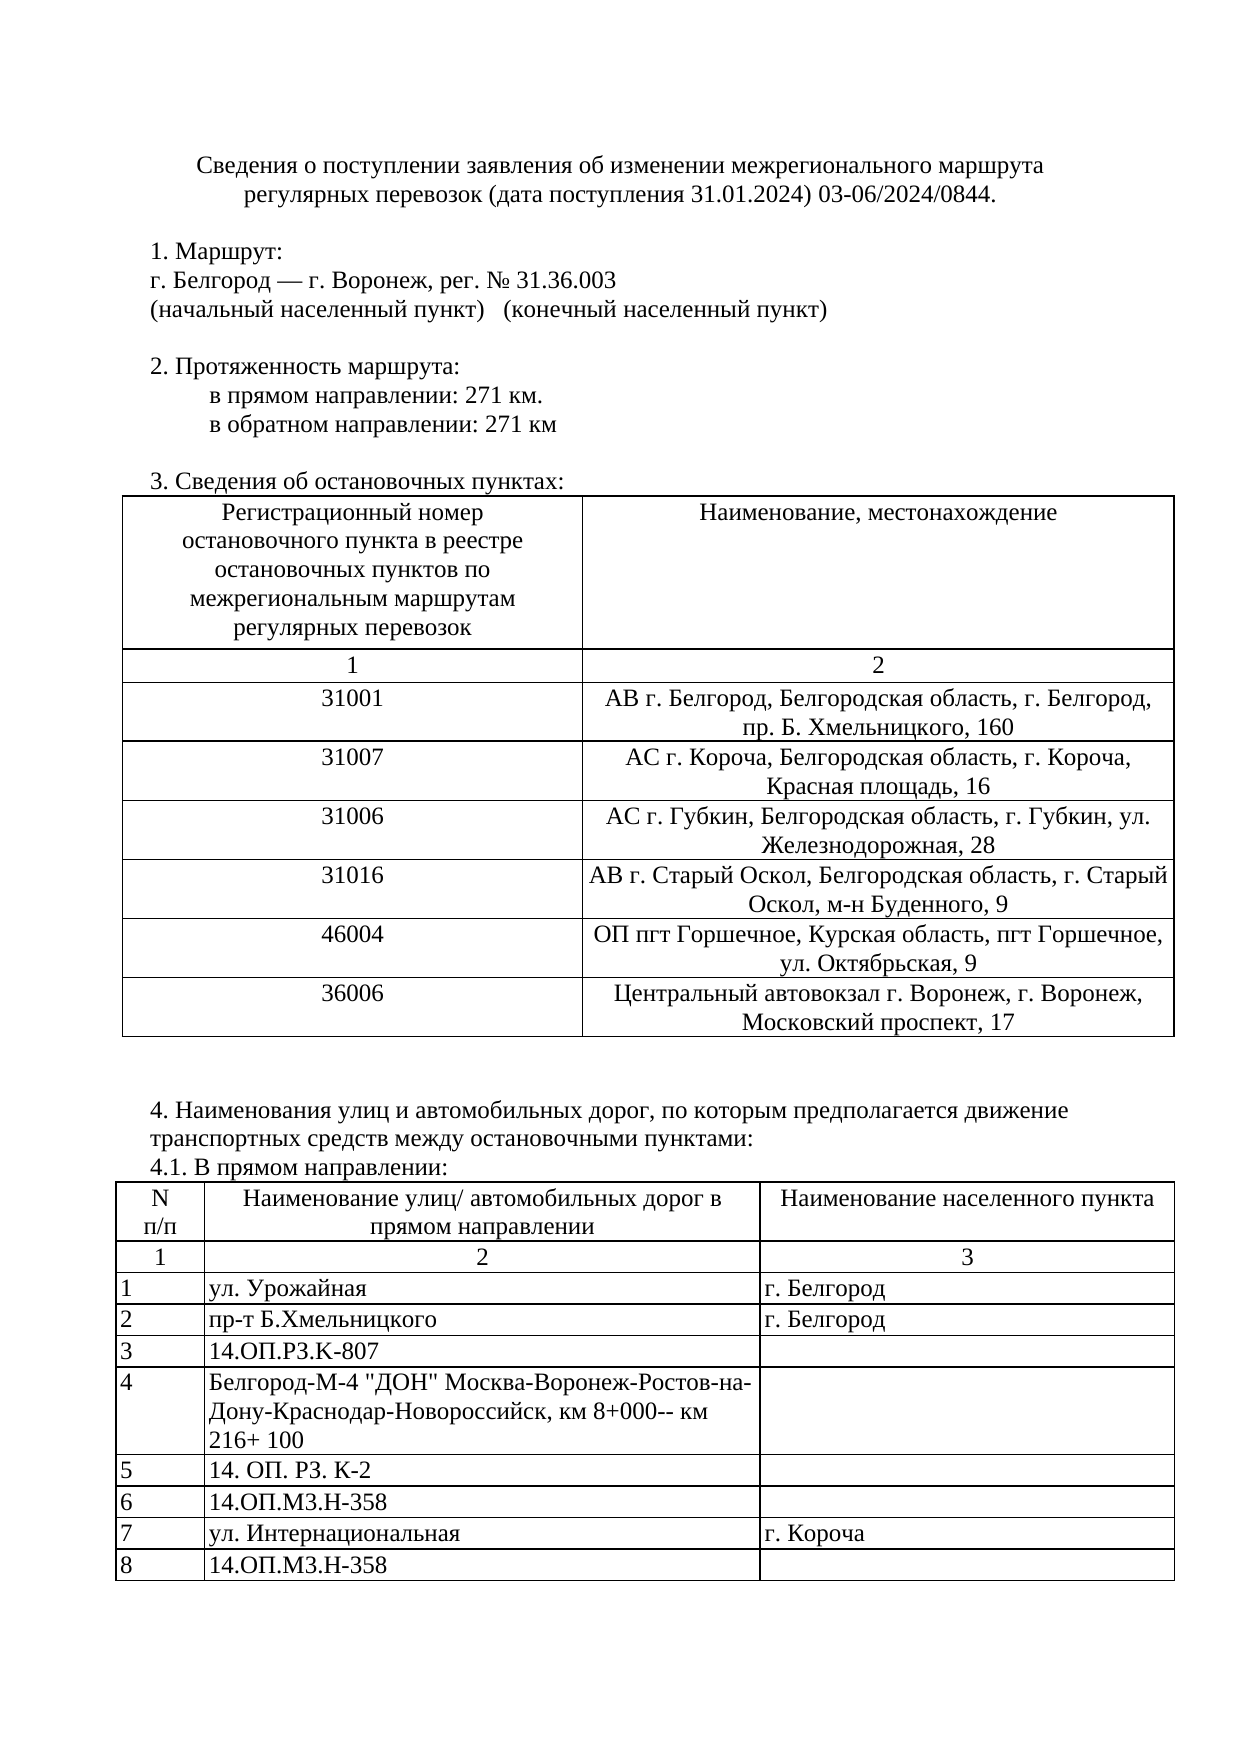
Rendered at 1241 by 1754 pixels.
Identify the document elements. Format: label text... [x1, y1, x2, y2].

table_cell 14. ОП. РЗ. К-2 [205, 1455, 759, 1485]
table_cell 2 [205, 1242, 759, 1272]
table_cell 14.ОП.М3.Н-358 [205, 1487, 759, 1517]
table_cell 31016 [123, 860, 582, 918]
text 4. Наименования улиц и автомобильных дорог, по которым предполагается движение транспортных средств между остановочными пунктами: [150, 1095, 1090, 1152]
text 3. Сведения об остановочных пунктах: [150, 466, 1090, 495]
table_cell Белгород-М-4 "ДОН" Москва-Воронеж-Ростов-на-Дону-Краснодар-Новороссийск, км 8+000-- км 216+ 100 [205, 1368, 759, 1454]
table_cell 7 [117, 1518, 204, 1548]
table_cell 14.ОП.М3.Н-358 [205, 1550, 759, 1579]
text 2. Протяженность маршрута: [150, 351, 1090, 380]
table_cell АС г. Губкин, Белгородская область, г. Губкин, ул. Железнодорожная, 28 [583, 801, 1173, 858]
table_header N п/п [117, 1183, 204, 1240]
table_cell 5 [117, 1455, 204, 1485]
text в обратном направлении: 271 км [150, 409, 1090, 437]
table_cell г. Белгород [761, 1273, 1174, 1303]
text Сведения о поступлении заявления об изменении межрегионального маршрута регулярных перевозок (дата поступления 31.01.2024) 03-06/2024/0844. [150, 150, 1090, 207]
text 1. Маршрут: [150, 236, 1090, 265]
table_cell ул. Интернациональная [205, 1518, 759, 1548]
table_cell 1 [117, 1242, 204, 1272]
table_cell 31001 [123, 683, 582, 740]
text г. Белгород — г. Воронеж, рег. № 31.36.003 [150, 265, 1090, 294]
table_cell АС г. Короча, Белгородская область, г. Короча, Красная площадь, 16 [583, 742, 1173, 799]
table_cell 31006 [123, 801, 582, 858]
table_cell 3 [117, 1336, 204, 1366]
table_header Наименование, местонахождение [583, 497, 1173, 648]
table_cell [761, 1336, 1174, 1366]
table_header Наименование улиц/ автомобильных дорог в прямом направлении [205, 1183, 759, 1240]
table_cell АВ г. Старый Оскол, Белгородская область, г. Старый Оскол, м-н Буденного, 9 [583, 860, 1173, 918]
table_cell 2 [117, 1305, 204, 1334]
table_header Регистрационный номер остановочного пункта в реестре остановочных пунктов по межрегиональным маршрутам регулярных перевозок [123, 497, 582, 648]
table_cell Центральный автовокзал г. Воронеж, г. Воронеж, Московский проспект, 17 [583, 978, 1173, 1036]
table_cell 14.ОП.РЗ.K-807 [205, 1336, 759, 1366]
table_cell 2 [583, 650, 1173, 681]
table_cell 1 [117, 1273, 204, 1303]
table_cell 36006 [123, 978, 582, 1036]
table_cell [761, 1455, 1174, 1485]
table_cell 8 [117, 1550, 204, 1579]
table_cell 31007 [123, 742, 582, 799]
table_cell [761, 1368, 1174, 1454]
table_cell 3 [761, 1242, 1174, 1272]
table_cell 1 [123, 650, 582, 681]
table_cell АВ г. Белгород, Белгородская область, г. Белгород, пр. Б. Хмельницкого, 160 [583, 683, 1173, 740]
table_cell 4 [117, 1368, 204, 1454]
text в прямом направлении: 271 км. [150, 380, 1090, 409]
table_cell пр-т Б.Хмельницкого [205, 1305, 759, 1334]
table_cell ул. Урожайная [205, 1273, 759, 1303]
table_cell [761, 1487, 1174, 1517]
table_cell [761, 1550, 1174, 1579]
table_cell г. Короча [761, 1518, 1174, 1548]
table_header Наименование населенного пункта [761, 1183, 1174, 1240]
text (начальный населенный пункт) (конечный населенный пункт) [150, 294, 1090, 322]
table_cell 6 [117, 1487, 204, 1517]
text 4.1. В прямом направлении: [150, 1152, 1090, 1181]
table_cell 46004 [123, 919, 582, 977]
table_cell ОП пгт Горшечное, Курская область, пгт Горшечное, ул. Октябрьская, 9 [583, 919, 1173, 977]
table_cell г. Белгород [761, 1305, 1174, 1334]
